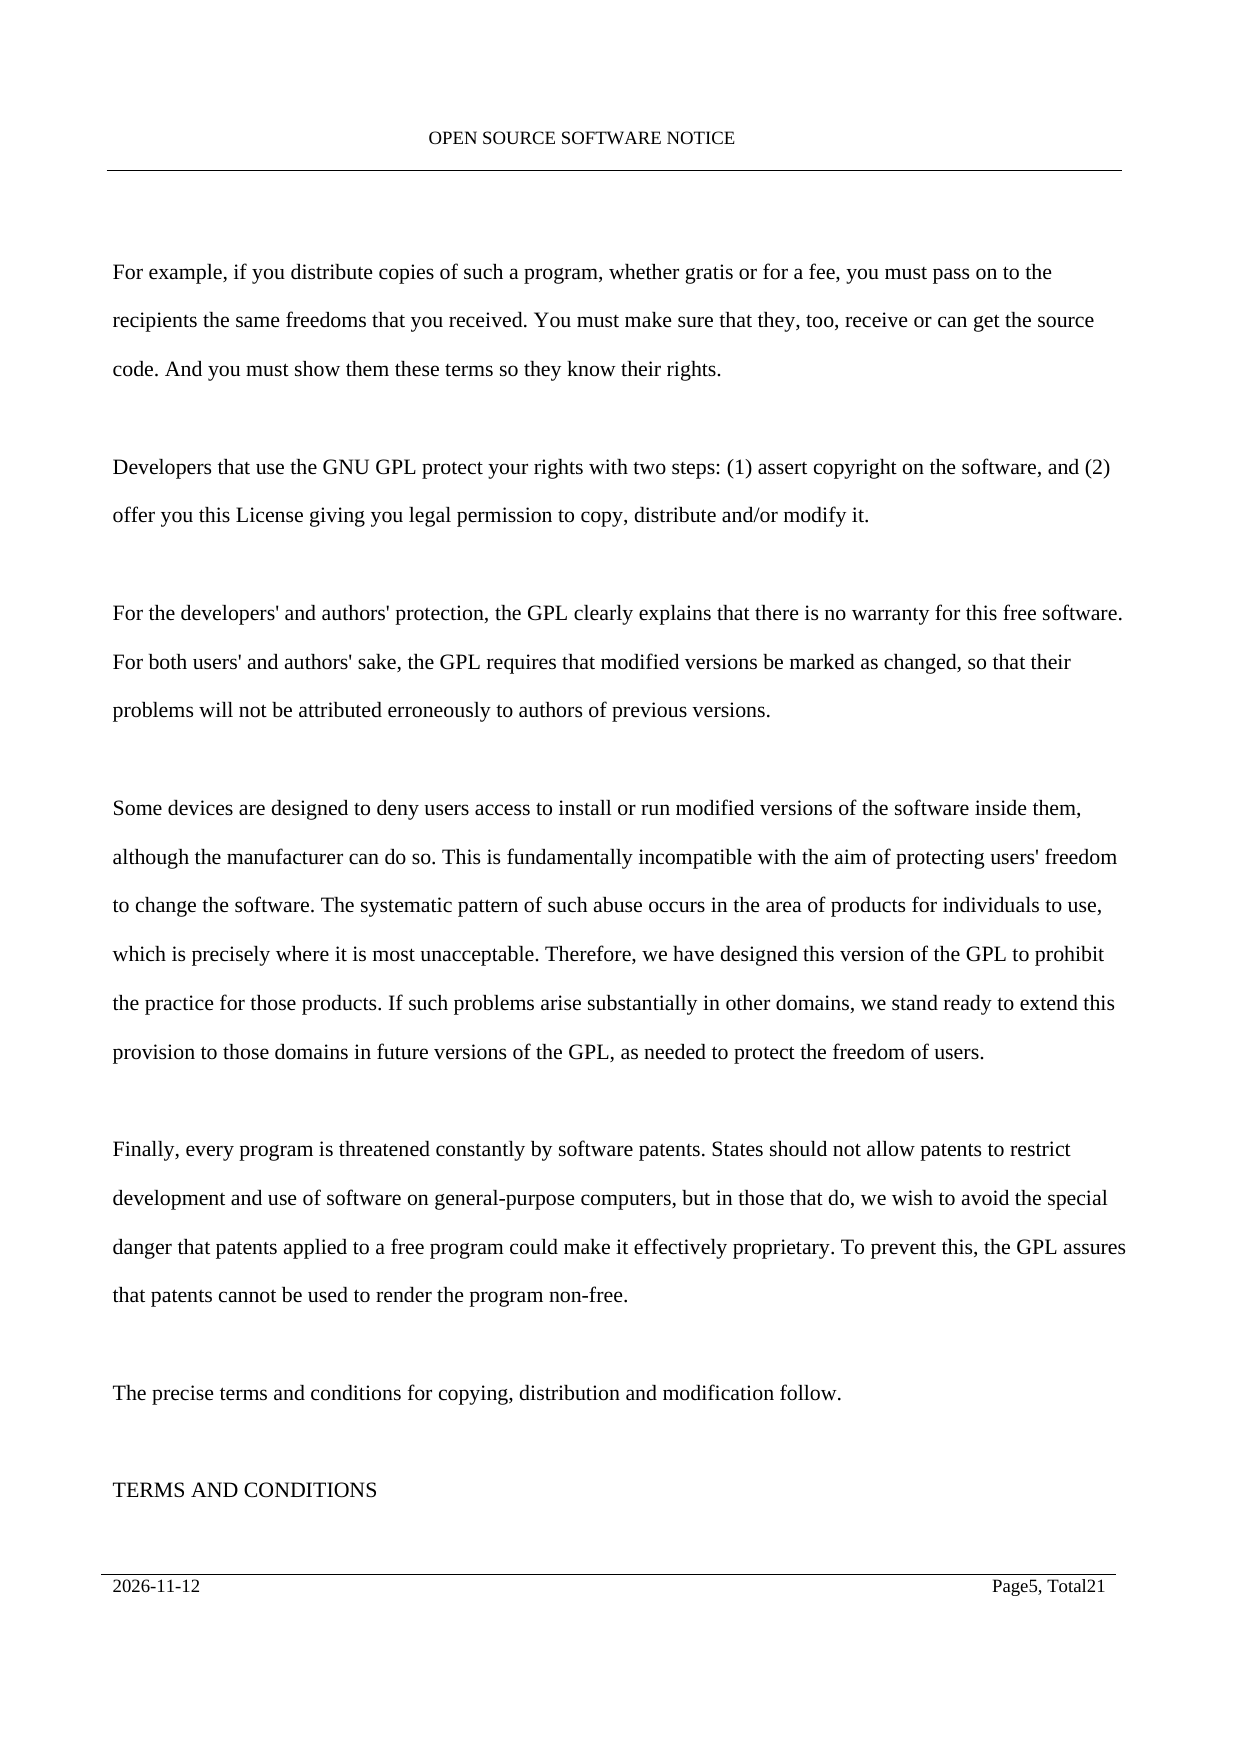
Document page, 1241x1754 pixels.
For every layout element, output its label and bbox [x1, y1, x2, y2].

text [112, 206, 1128, 1506]
